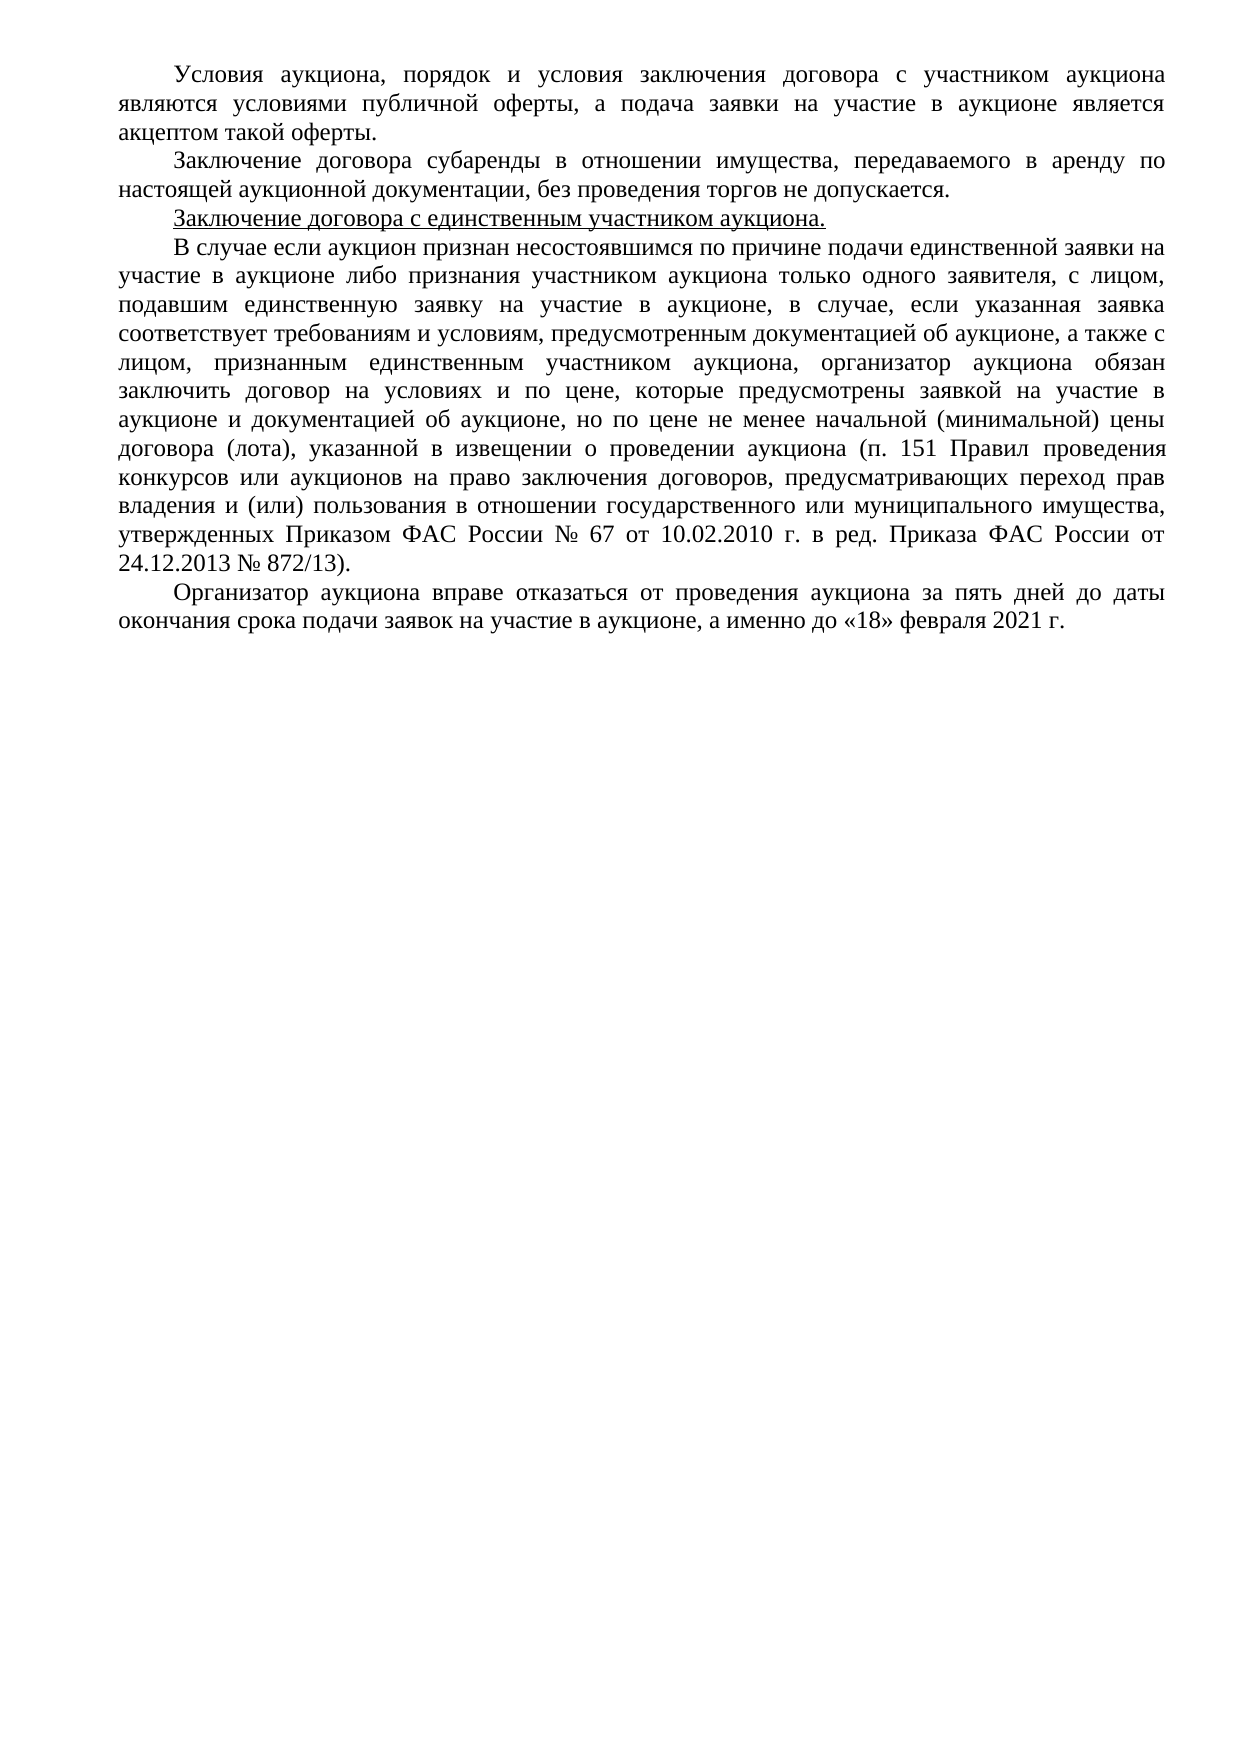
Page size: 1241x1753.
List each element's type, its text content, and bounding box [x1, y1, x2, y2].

text Заключение договора субаренды в отношении имущества, передаваемого в аренду по настоящей аукционной документации, без проведения торгов не допускается. [118, 145, 1166, 203]
text Организатор аукциона вправе отказаться от проведения аукциона за пять дней до даты окончания срока подачи заявок на участие в аукционе, а именно до «18» февраля 2021 г. [118, 577, 1166, 634]
text Заключение договора с единственным участником аукциона. [118, 203, 1166, 232]
text В случае если аукцион признан несостоявшимся по причине подачи единственной заявки на участие в аукционе либо признания участником аукциона только одного заявителя, с лицом, подавшим единственную заявку на участие в аукционе, в случае, если указанная заявка соответствует требованиям и условиям, предусмотренным документацией об аукционе, а также с лицом, признанным единственным участником аукциона, организатор аукциона обязан заключить договор на условиях и по цене, которые предусмотрены заявкой на участие в аукционе и документацией об аукционе, но по цене не менее начальной (минимальной) цены договора (лота), указанной в извещении о проведении аукциона (п. 151 Правил проведения конкурсов или аукционов на право заключения договоров, предусматривающих переход прав владения и (или) пользования в отношении государственного или муниципального имущества, утвержденных Приказом ФАС России № 67 от 10.02.2010 г. в ред. Приказа ФАС России от 24.12.2013 № 872/13). [118, 232, 1166, 577]
text Условия аукциона, порядок и условия заключения договора с участником аукциона являются условиями публичной оферты, а подача заявки на участие в аукционе является акцептом такой оферты. [118, 59, 1166, 145]
